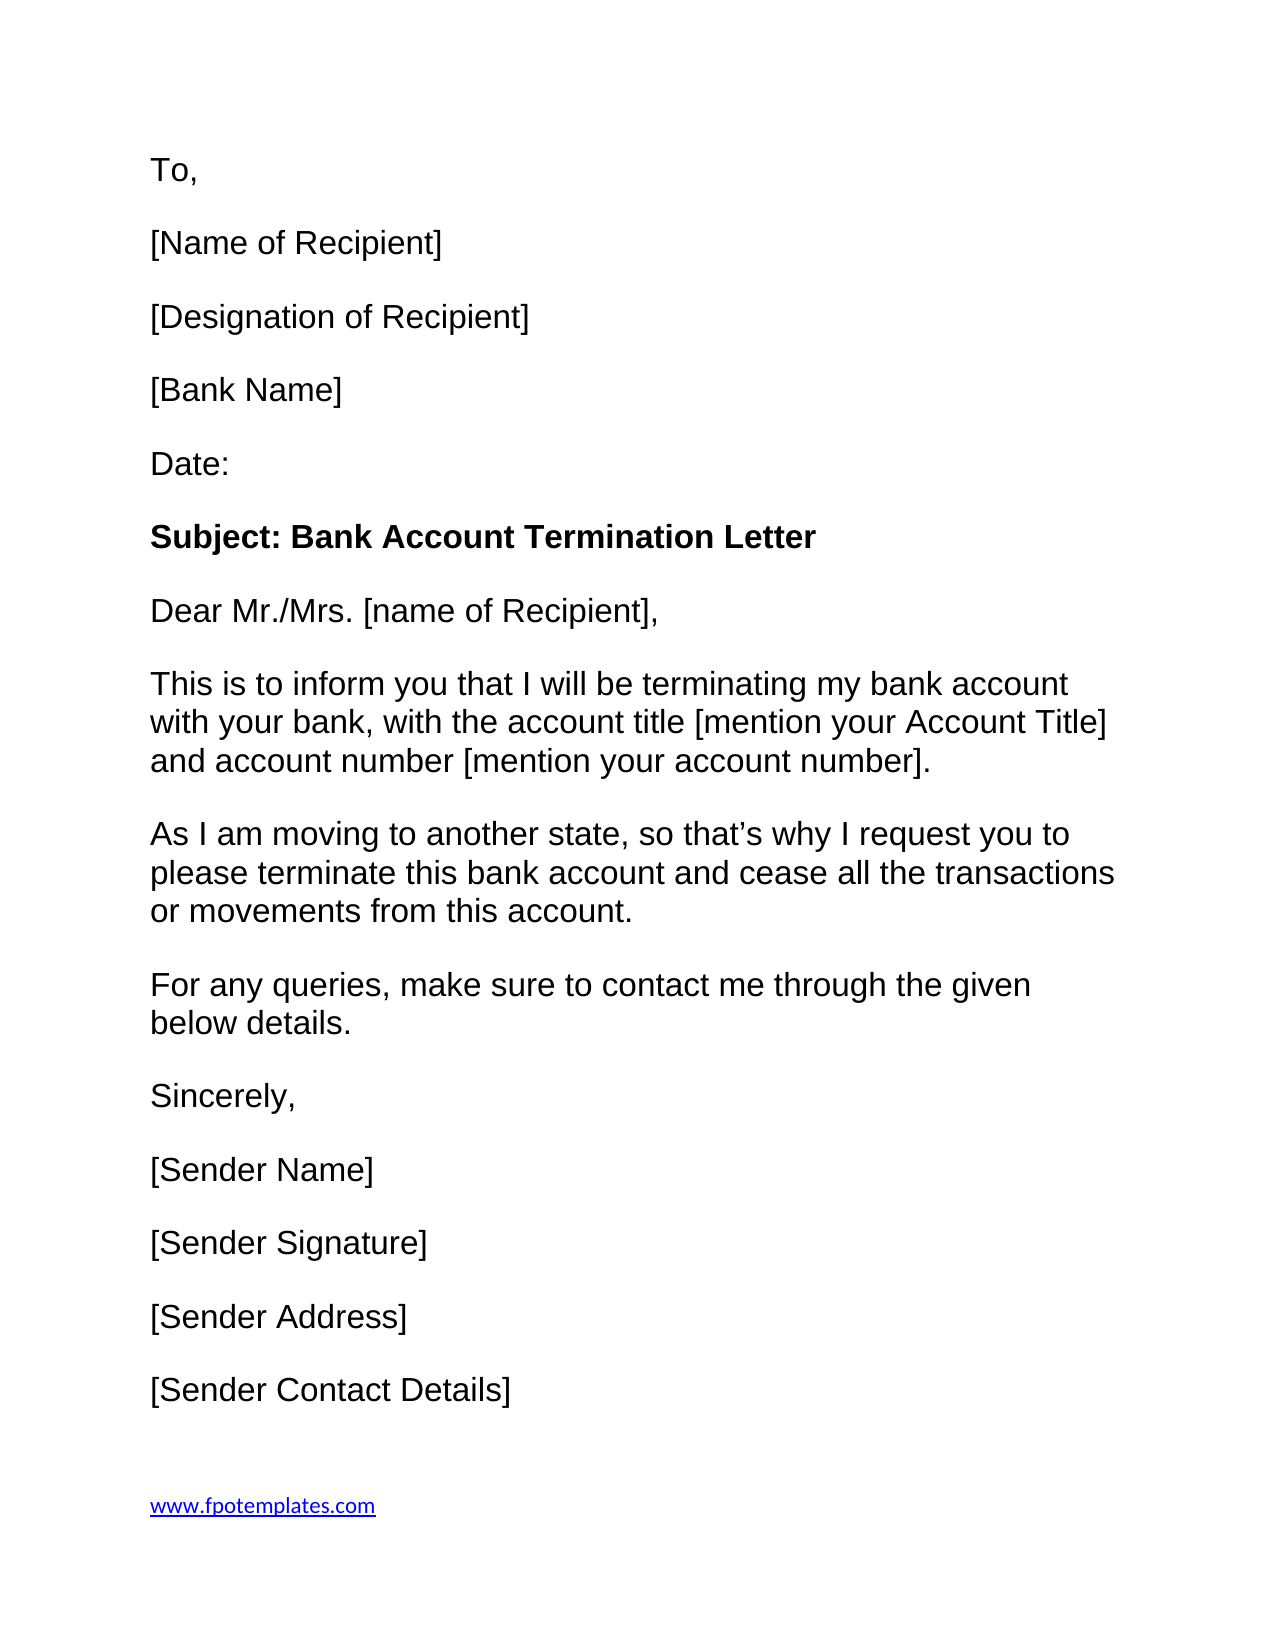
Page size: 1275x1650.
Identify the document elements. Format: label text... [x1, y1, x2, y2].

text [Bank Name] [150, 370, 1125, 409]
text [Sender Contact Details] [150, 1370, 1125, 1409]
text To, [150, 150, 1125, 188]
text Date: [150, 444, 1125, 482]
text Subject: Bank Account Termination Letter [150, 517, 1125, 556]
text Dear Mr./Mrs. [name of Recipient], [150, 591, 1125, 629]
text [Name of Recipient] [150, 223, 1125, 262]
text For any queries, make sure to contact me through the given below details. [150, 965, 1125, 1042]
text As I am moving to another state, so that’s why I request you to please terminate this bank account and cease all the transactions or movements from this account. [150, 814, 1125, 930]
text [Sender Signature] [150, 1223, 1125, 1262]
text Sincerely, [150, 1077, 1125, 1115]
text [Sender Address] [150, 1297, 1125, 1335]
text [Designation of Recipient] [150, 297, 1125, 335]
text This is to inform you that I will be terminating my bank account with your bank, with the account title [mention your Account Title] and account number [mention your account number]. [150, 664, 1125, 779]
text [Sender Name] [150, 1150, 1125, 1188]
